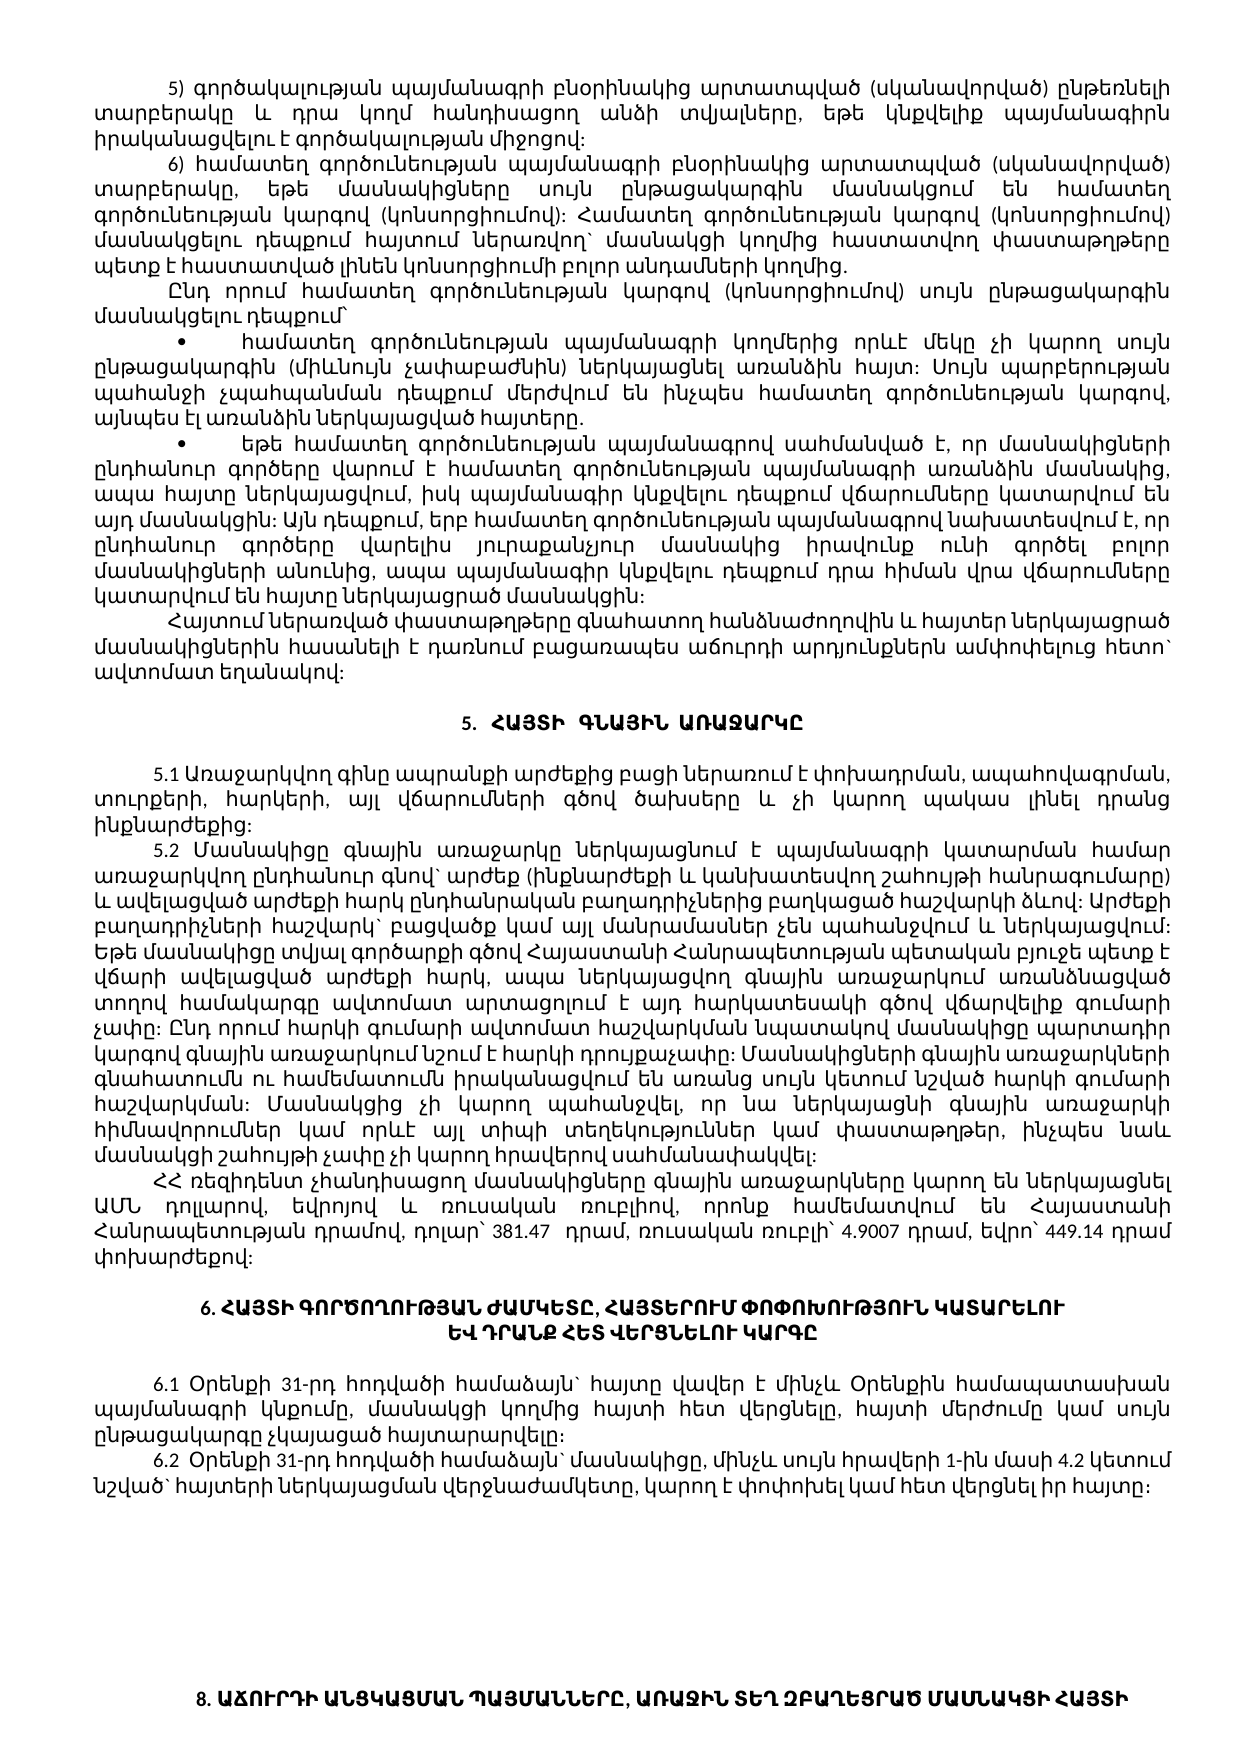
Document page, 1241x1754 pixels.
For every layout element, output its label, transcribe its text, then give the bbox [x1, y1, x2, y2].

text 8. ԱՃՈՒՐԴԻ ԱՆՑԿԱՑՄԱՆ ՊԱՅՄԱՆՆԵՐԸ, ԱՌԱՋԻՆ ՏԵՂ ԶԲԱՂԵՑՐԱԾ ՄԱՍՆԱԿՑԻ ՀԱՅՏԻ [94, 1686, 1171, 1712]
list եթե համատեղ գործունեության պայմանագրով սահմանված է, որ մասնակիցների ընդհանուր գործերը վարում է համատեղ գործունեության պայմանագրի առանձին մասնակից, ապա հայտը ներկայացվում, իսկ պայմանագիր կնքվելու դեպքում վճարումները կատարվում են այդ մասնակցին: Այն դեպքում, երբ համատեղ գործունեության պայմանագրով նախատեսվում է, որ ընդհանուր գործերը վարելիս յուրաքանչյուր մասնակից իրավունք ունի գործել բոլոր մասնակիցների անունից, ապա պայմանագիր կնքվելու դեպքում դրա հիման վրա վճարումները կատարվում են հայտը ներկայացրած մասնակցին: [94, 431, 1171, 609]
text 5. ՀԱՅՏԻ ԳՆԱՅԻՆ ԱՌԱՋԱՐԿԸ [94, 710, 1171, 736]
text 5.2 Մասնակիցը գնային առաջարկը ներկայացնում է պայմանագրի կատարման համար առաջարկվող ընդհանուր գնով` արժեք (ինքնարժեքի և կանխատեսվող շահույթի հանրագումարը) և ավելացված արժեքի հարկ ընդհանրական բաղադրիչներից բաղկացած հաշվարկի ձևով: Արժեքի բաղադրիչների հաշվարկ` բացվածք կամ այլ մանրամասներ չեն պահանջվում և ներկայացվում: Եթե մասնակիցը տվյալ գործարքի գծով Հայաստանի Հանրապետության պետական բյուջե պետք է վճարի ավելացված արժեքի հարկ, ապա ներկայացվող գնային առաջարկում առանձնացված տողով համակարգը ավտոմատ արտացոլում է այդ հարկատեսակի գծով վճարվելիք գումարի չափը: Ընդ որում հարկի գումարի ավտոմատ հաշվարկման նպատակով մասնակիցը պարտադիր կարգով գնային առաջարկում նշում է հարկի դրույքաչափը: Մասնակիցների գնային առաջարկների գնահատումն ու համեմատումն իրականացվում են առանց սույն կետում նշված հարկի գումարի հաշվարկման: Մասնակցից չի կարող պահանջվել, որ նա ներկայացնի գնային առաջարկի հիմնավորումներ կամ որևէ այլ տիպի տեղեկություններ կամ փաստաթղթեր, ինչպես նաև մասնակցի շահույթի չափը չի կարող հրավերով սահմանափակվել: [94, 837, 1171, 1168]
list համատեղ գործունեության պայմանագրի կողմերից որևէ մեկը չի կարող սույն ընթացակարգին (միևնույն չափաբաժնին) ներկայացնել առանձին հայտ: Սույն պարբերության պահանջի չպահպանման դեպքում մերժվում են ինչպես համատեղ գործունեության կարգով, այնպես էլ առանձին ներկայացված հայտերը. [94, 329, 1171, 431]
text 6. ՀԱՅՏԻ ԳՈՐԾՈՂՈՒԹՅԱՆ ԺԱՄԿԵՏԸ, ՀԱՅՏԵՐՈՒՄ ՓՈՓՈԽՈՒԹՅՈՒՆ ԿԱՏԱՐԵԼՈՒ [94, 1295, 1171, 1320]
text ԵՎ ԴՐԱՆՔ ՀԵՏ ՎԵՐՑՆԵԼՈՒ ԿԱՐԳԸ [94, 1320, 1171, 1346]
text 6) համատեղ գործունեության պայմանագրի բնօրինակից արտատպված (սկանավորված) տարբերակը, եթե մասնակիցները սույն ընթացակարգին մասնակցում են համատեղ գործունեության կարգով (կոնսորցիումով): Համատեղ գործունեության կարգով (կոնսորցիումով) մասնակցելու դեպքում հայտում ներառվող` մասնակցի կողմից հաստատվող փաստաթղթերը պետք է հաստատված լինեն կոնսորցիումի բոլոր անդամների կողմից. [94, 151, 1171, 278]
text Հայտում ներառված փաստաթղթերը գնահատող հանձնաժողովին և հայտեր ներկայացրած մասնակիցներին հասանելի է դառնում բացառապես աճուրդի արդյունքներն ամփոփելուց հետո` ավտոմատ եղանակով: [94, 609, 1171, 685]
text 5.1 Առաջարկվող գինը ապրանքի արժեքից բացի ներառում է փոխադրման, ապահովագրման, տուրքերի, հարկերի, այլ վճարումների գծով ծախսերը և չի կարող պակաս լինել դրանց ինքնարժեքից: [94, 761, 1171, 837]
text 5) գործակալության պայմանագրի բնօրինակից արտատպված (սկանավորված) ընթեռնելի տարբերակը և դրա կողմ հանդիսացող անձի տվյալները, եթե կնքվելիք պայմանագիրն իրականացվելու է գործակալության միջոցով: [94, 75, 1171, 151]
text 6.1 Օրենքի 31-րդ հոդվածի համաձայն` հայտը վավեր է մինչև Օրենքին համապատասխան պայմանագրի կնքումը, մասնակցի կողմից հայտի հետ վերցնելը, հայտի մերժումը կամ սույն ընթացակարգը չկայացած հայտարարվելը։ [94, 1371, 1171, 1447]
text 6.2 Օրենքի 31-րդ հոդվածի համաձայն` մասնակիցը, մինչև սույն հրավերի 1-ին մասի 4.2 կետում նշված` հայտերի ներկայացման վերջնաժամկետը, կարող է փոփոխել կամ հետ վերցնել իր հայտը։ [94, 1447, 1171, 1498]
text ՀՀ ռեզիդենտ չհանդիսացող մասնակիցները գնային առաջարկները կարող են ներկայացնել ԱՄՆ դոլլարով, եվրոյով և ռուսական ռուբլիով, որոնք համեմատվում են Հայաստանի Հանրապետության դրամով, դոլար՝ 381.47 դրամ, ռուսական ռուբլի՝ 4.9007 դրամ, եվրո՝ 449.14 դրամ փոխարժեքով: [94, 1168, 1171, 1269]
text Ընդ որում համատեղ գործունեության կարգով (կոնսորցիումով) սույն ընթացակարգին մասնակցելու դեպքում՝ [94, 278, 1171, 329]
